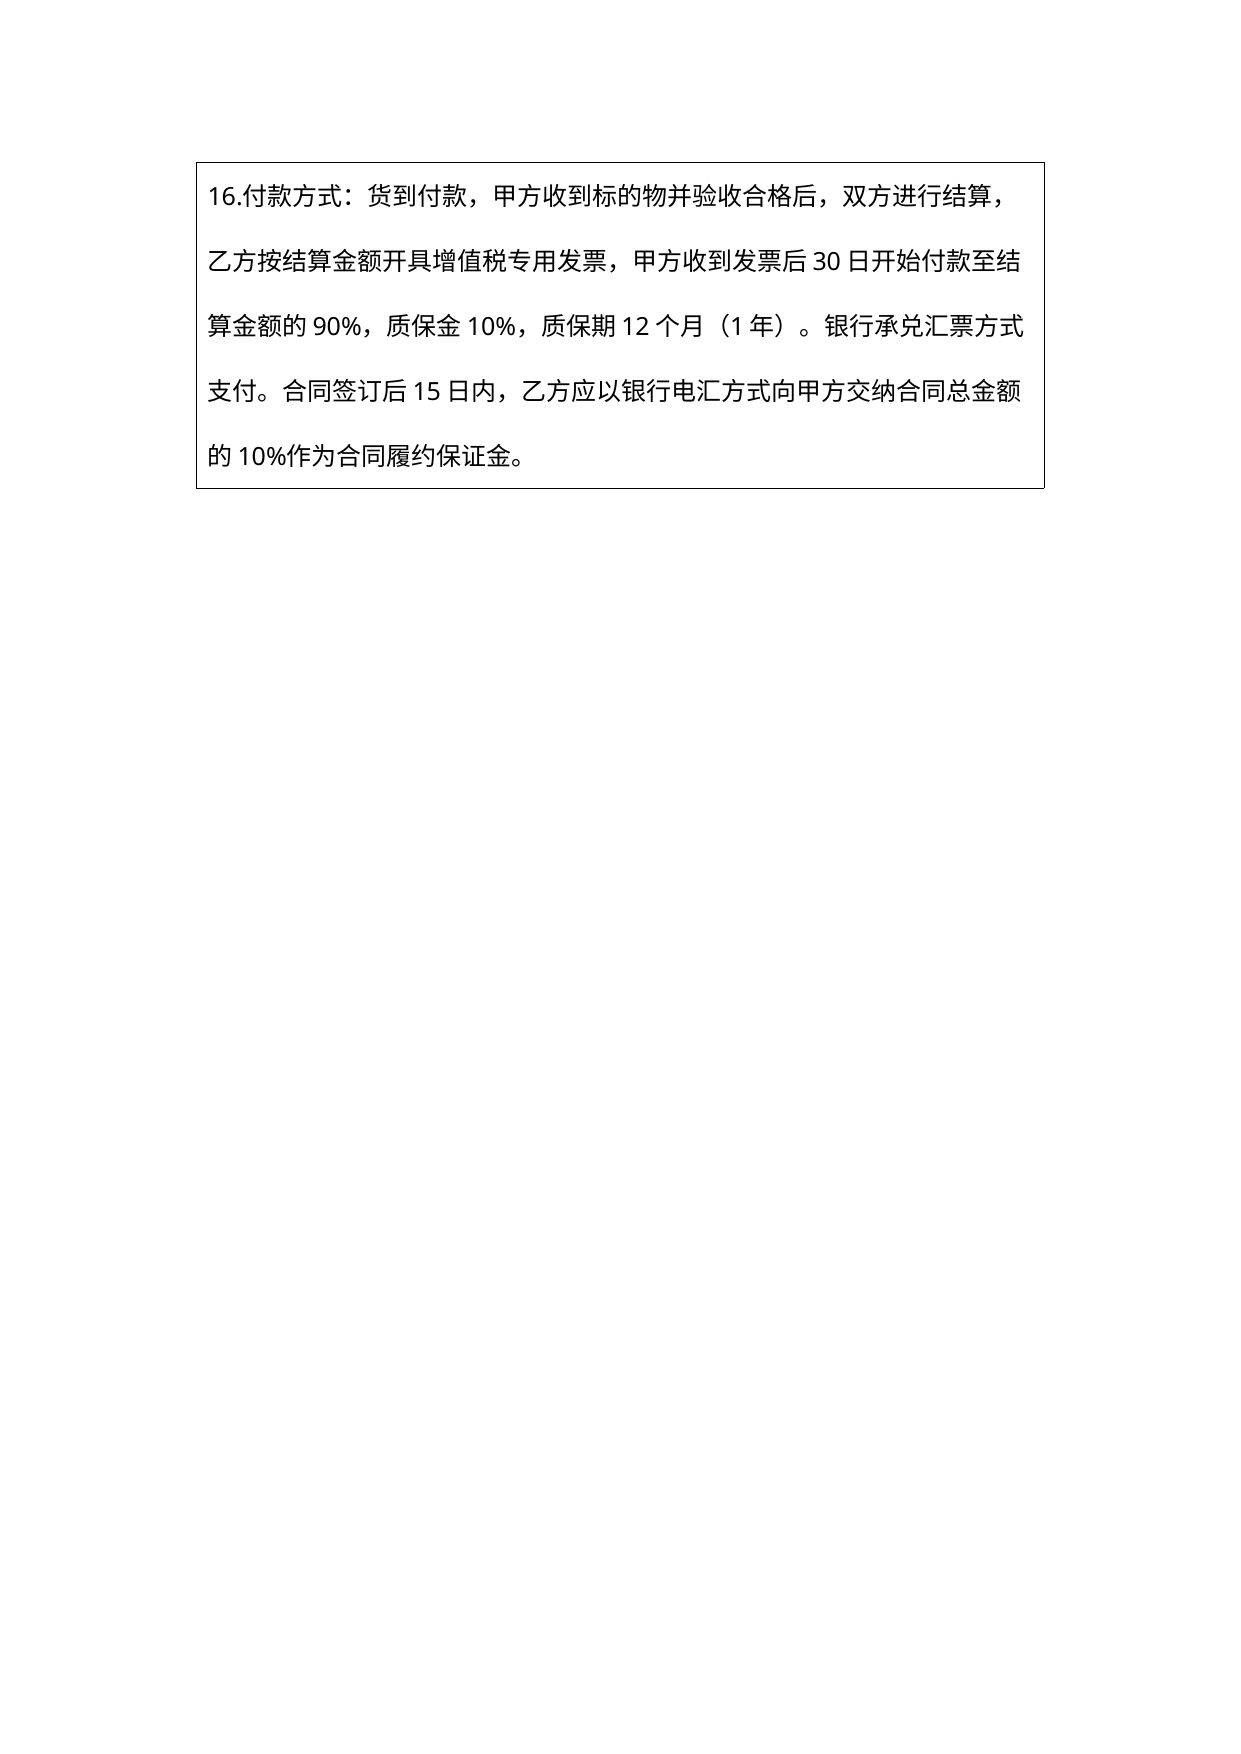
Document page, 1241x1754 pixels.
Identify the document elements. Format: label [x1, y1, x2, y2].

table_header [197, 163, 1044, 487]
